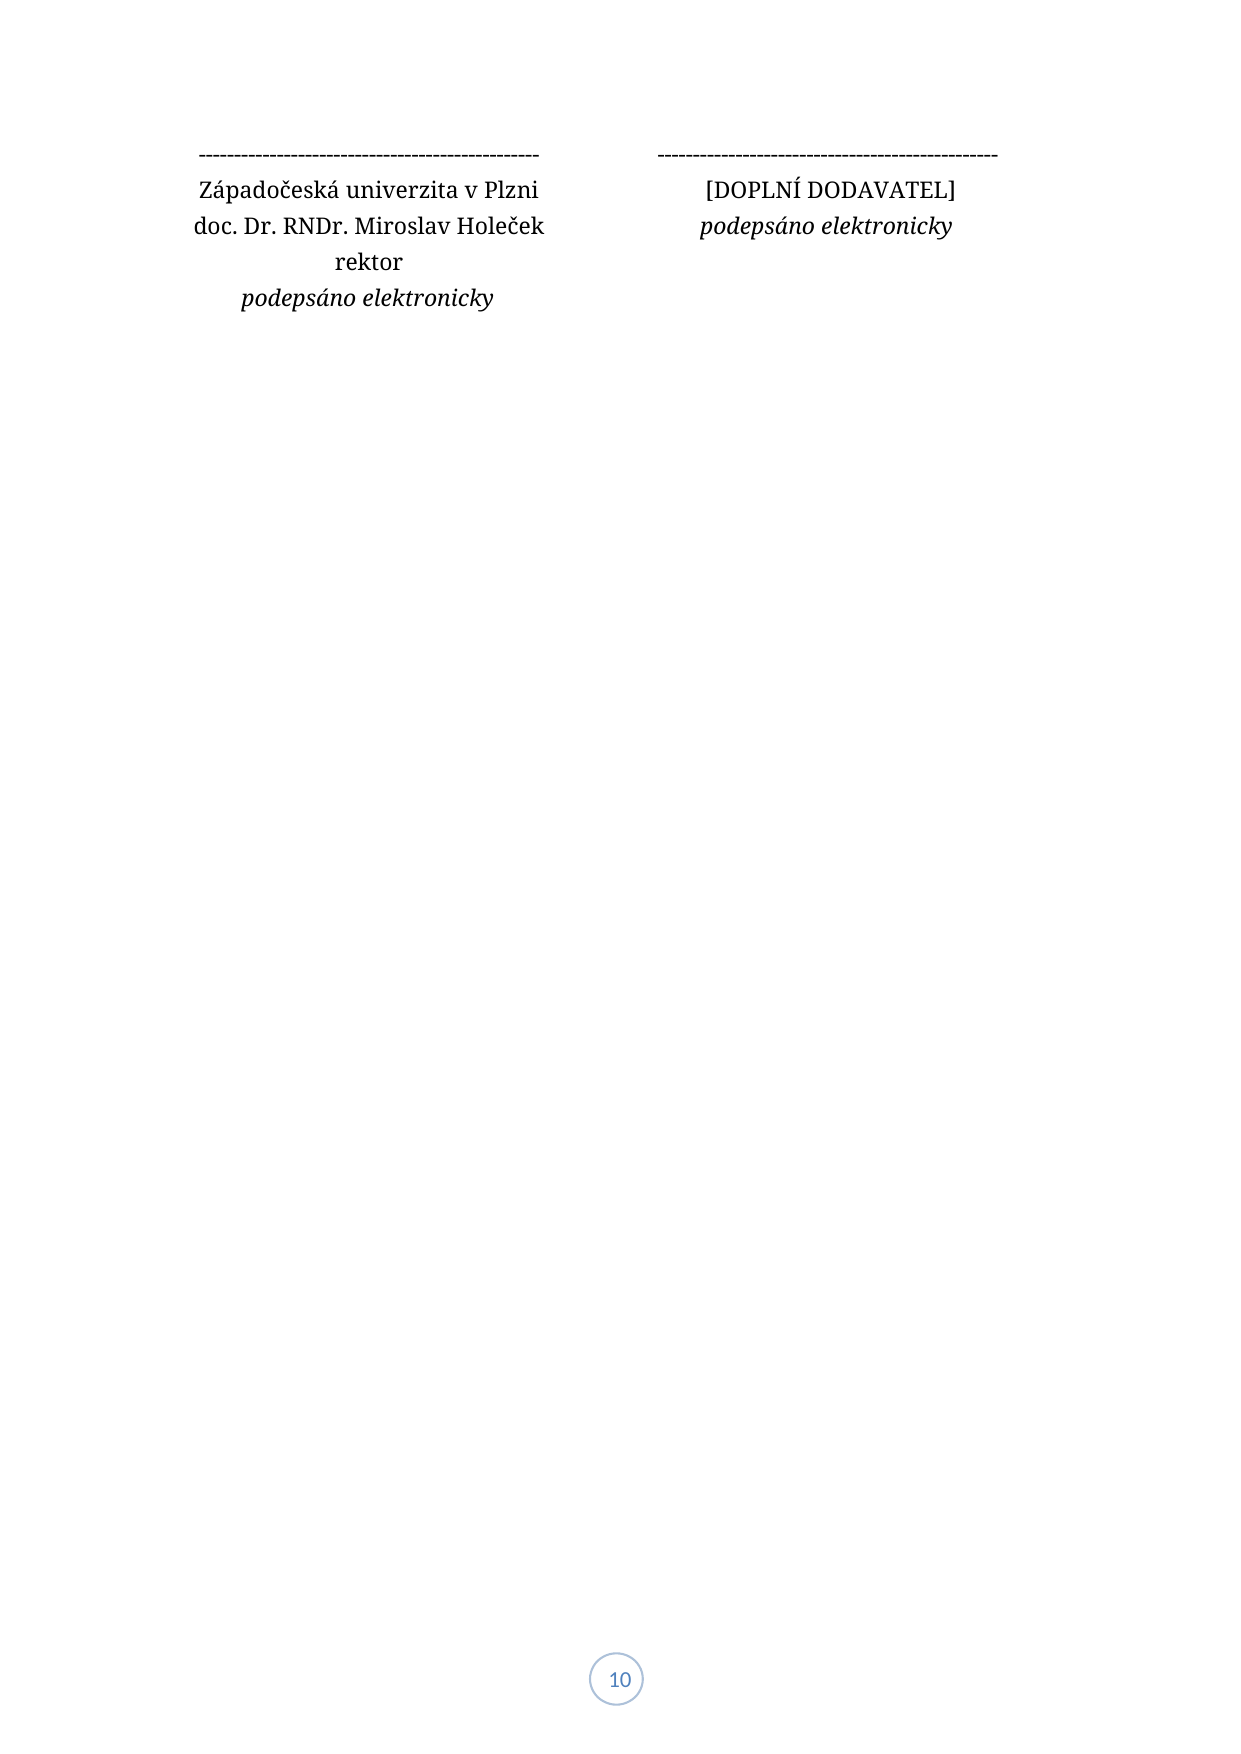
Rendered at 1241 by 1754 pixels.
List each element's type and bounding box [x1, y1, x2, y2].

table_header [148, 102, 590, 317]
table_header [590, 102, 1065, 317]
